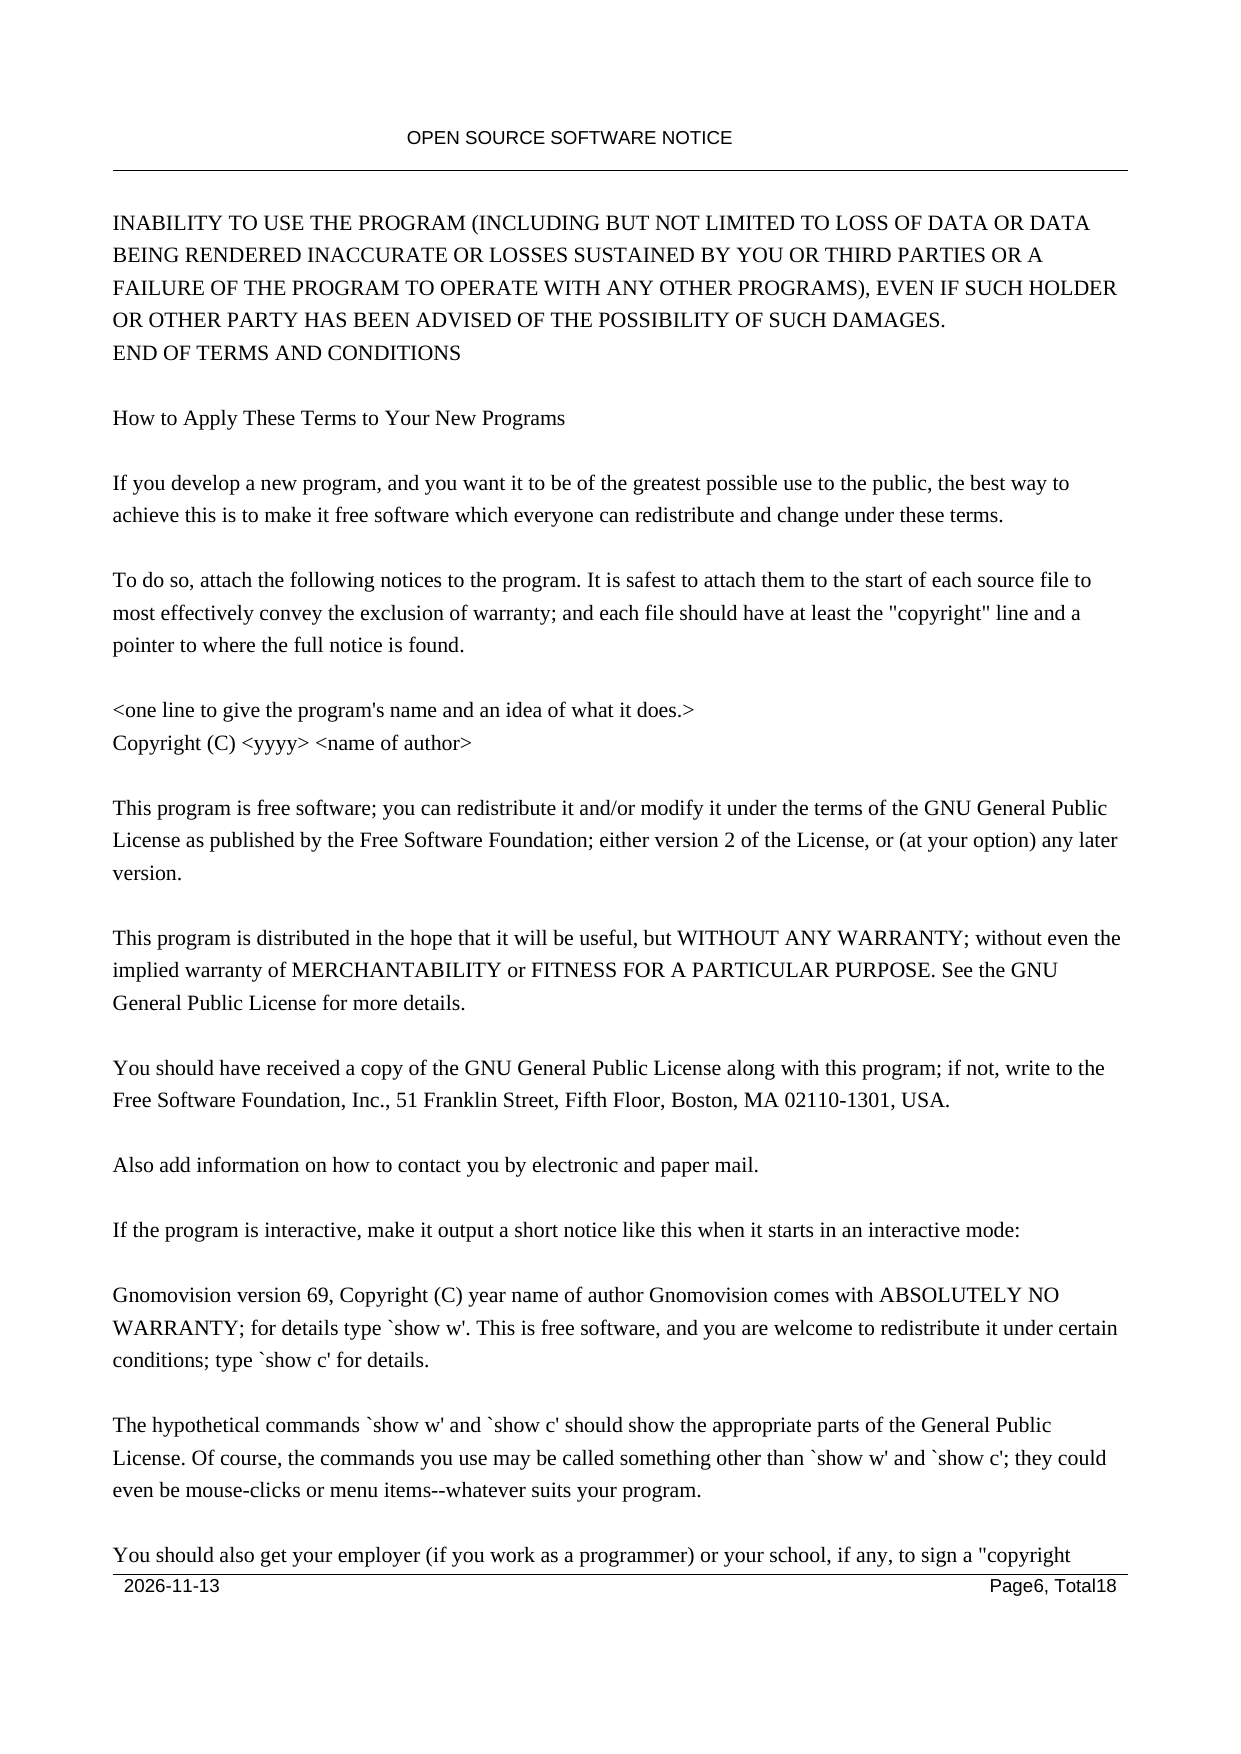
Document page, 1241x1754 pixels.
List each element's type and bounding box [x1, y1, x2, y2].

text [112, 206, 1128, 1571]
